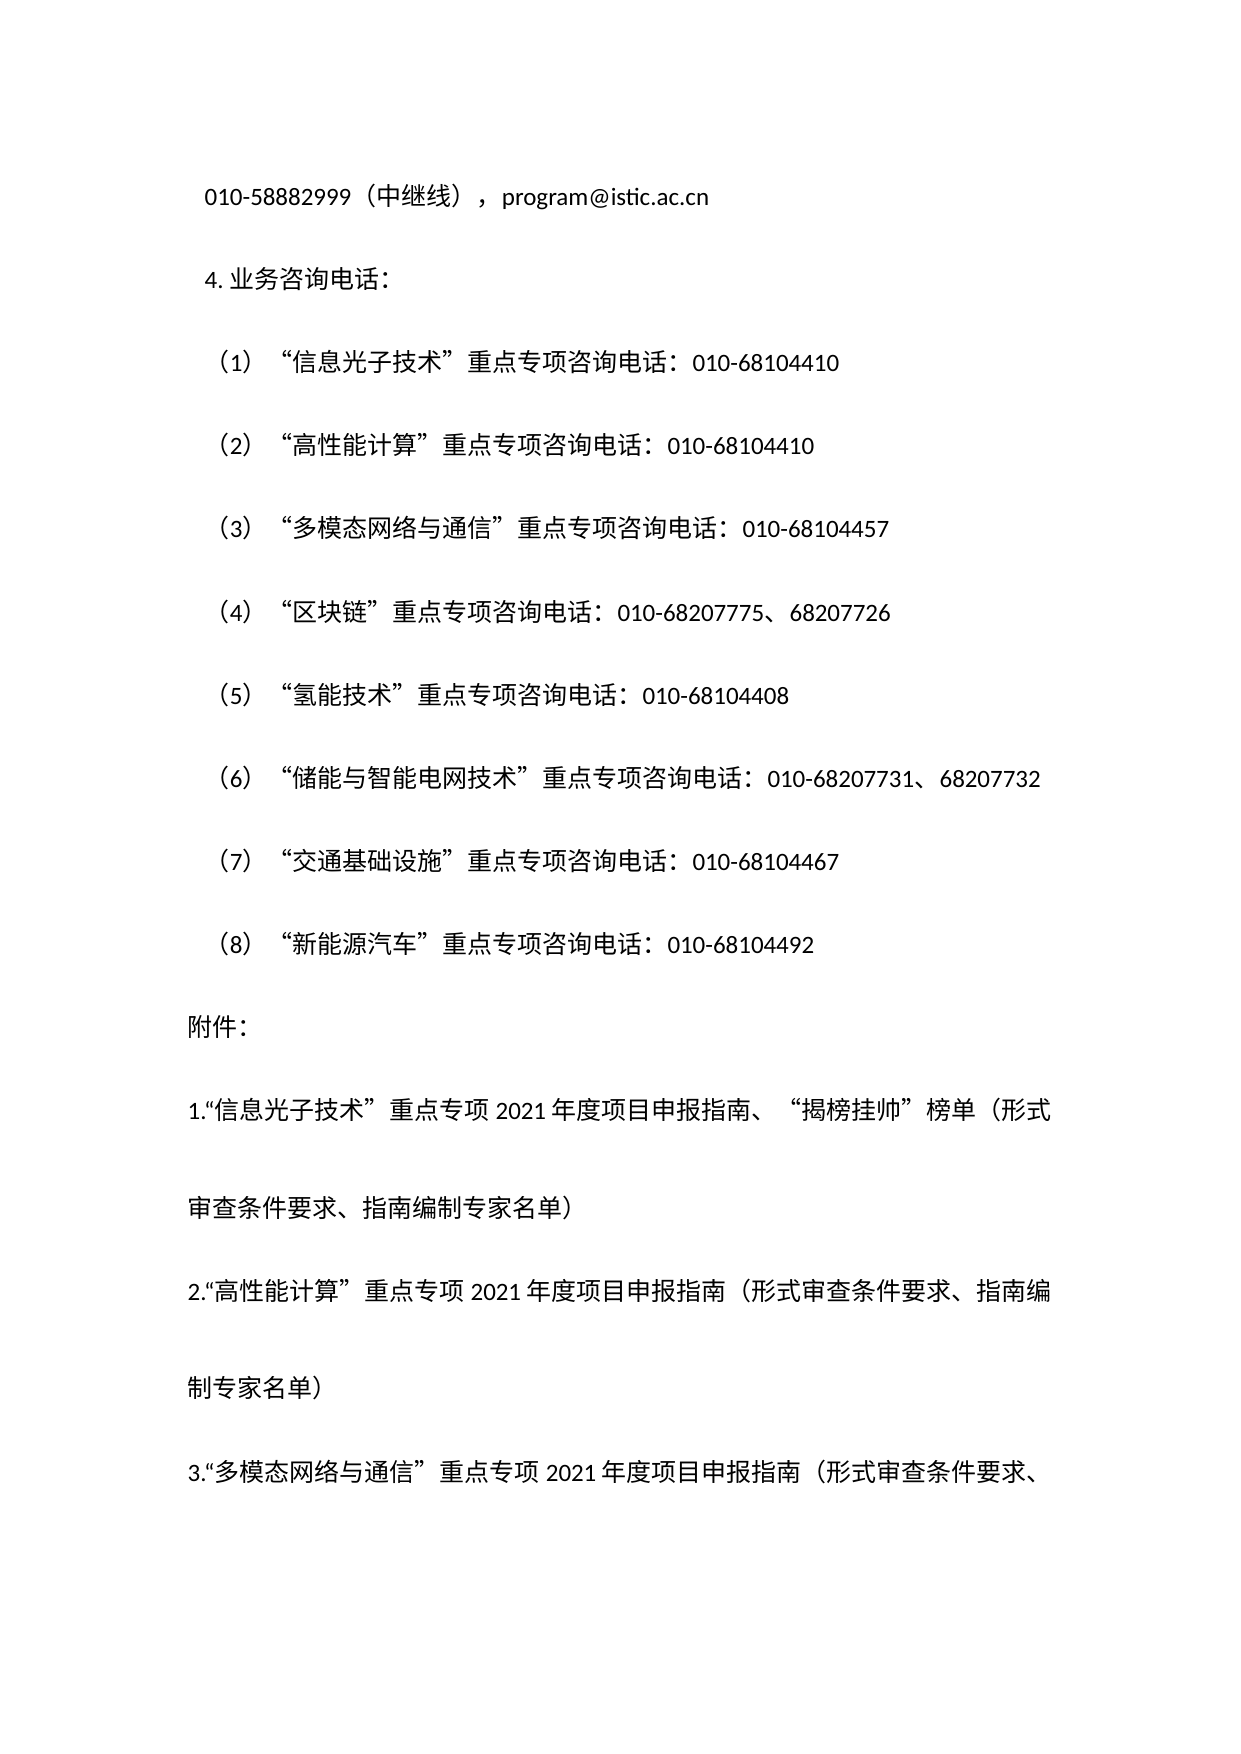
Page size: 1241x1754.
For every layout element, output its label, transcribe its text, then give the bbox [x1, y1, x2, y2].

text 附件： [187, 993, 1053, 1058]
text 2.“高性能计算”重点专项2021年度项目申报指南（形式审查条件要求、指南编制专家名单） [187, 1257, 1053, 1419]
text 4. 业务咨询电话： [187, 245, 1053, 310]
text （6）“储能与智能电网技术”重点专项咨询电话：010-68207731、68207732 [187, 744, 1053, 809]
text （3）“多模态网络与通信”重点专项咨询电话：010-68104457 [187, 494, 1053, 559]
text （5）“氢能技术”重点专项咨询电话：010-68104408 [187, 661, 1053, 726]
text （2）“高性能计算”重点专项咨询电话：010-68104410 [187, 411, 1053, 476]
text 1.“信息光子技术”重点专项2021年度项目申报指南、“揭榜挂帅”榜单（形式审查条件要求、指南编制专家名单） [187, 1076, 1053, 1239]
text （7）“交通基础设施”重点专项咨询电话：010-68104467 [187, 827, 1053, 892]
text （1）“信息光子技术”重点专项咨询电话：010-68104410 [187, 328, 1053, 393]
text （8）“新能源汽车”重点专项咨询电话：010-68104492 [187, 910, 1053, 975]
text 010-58882999（中继线），program@istic.ac.cn [187, 162, 1053, 227]
text （4）“区块链”重点专项咨询电话：010-68207775、68207726 [187, 578, 1053, 643]
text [187, 1438, 1053, 1503]
